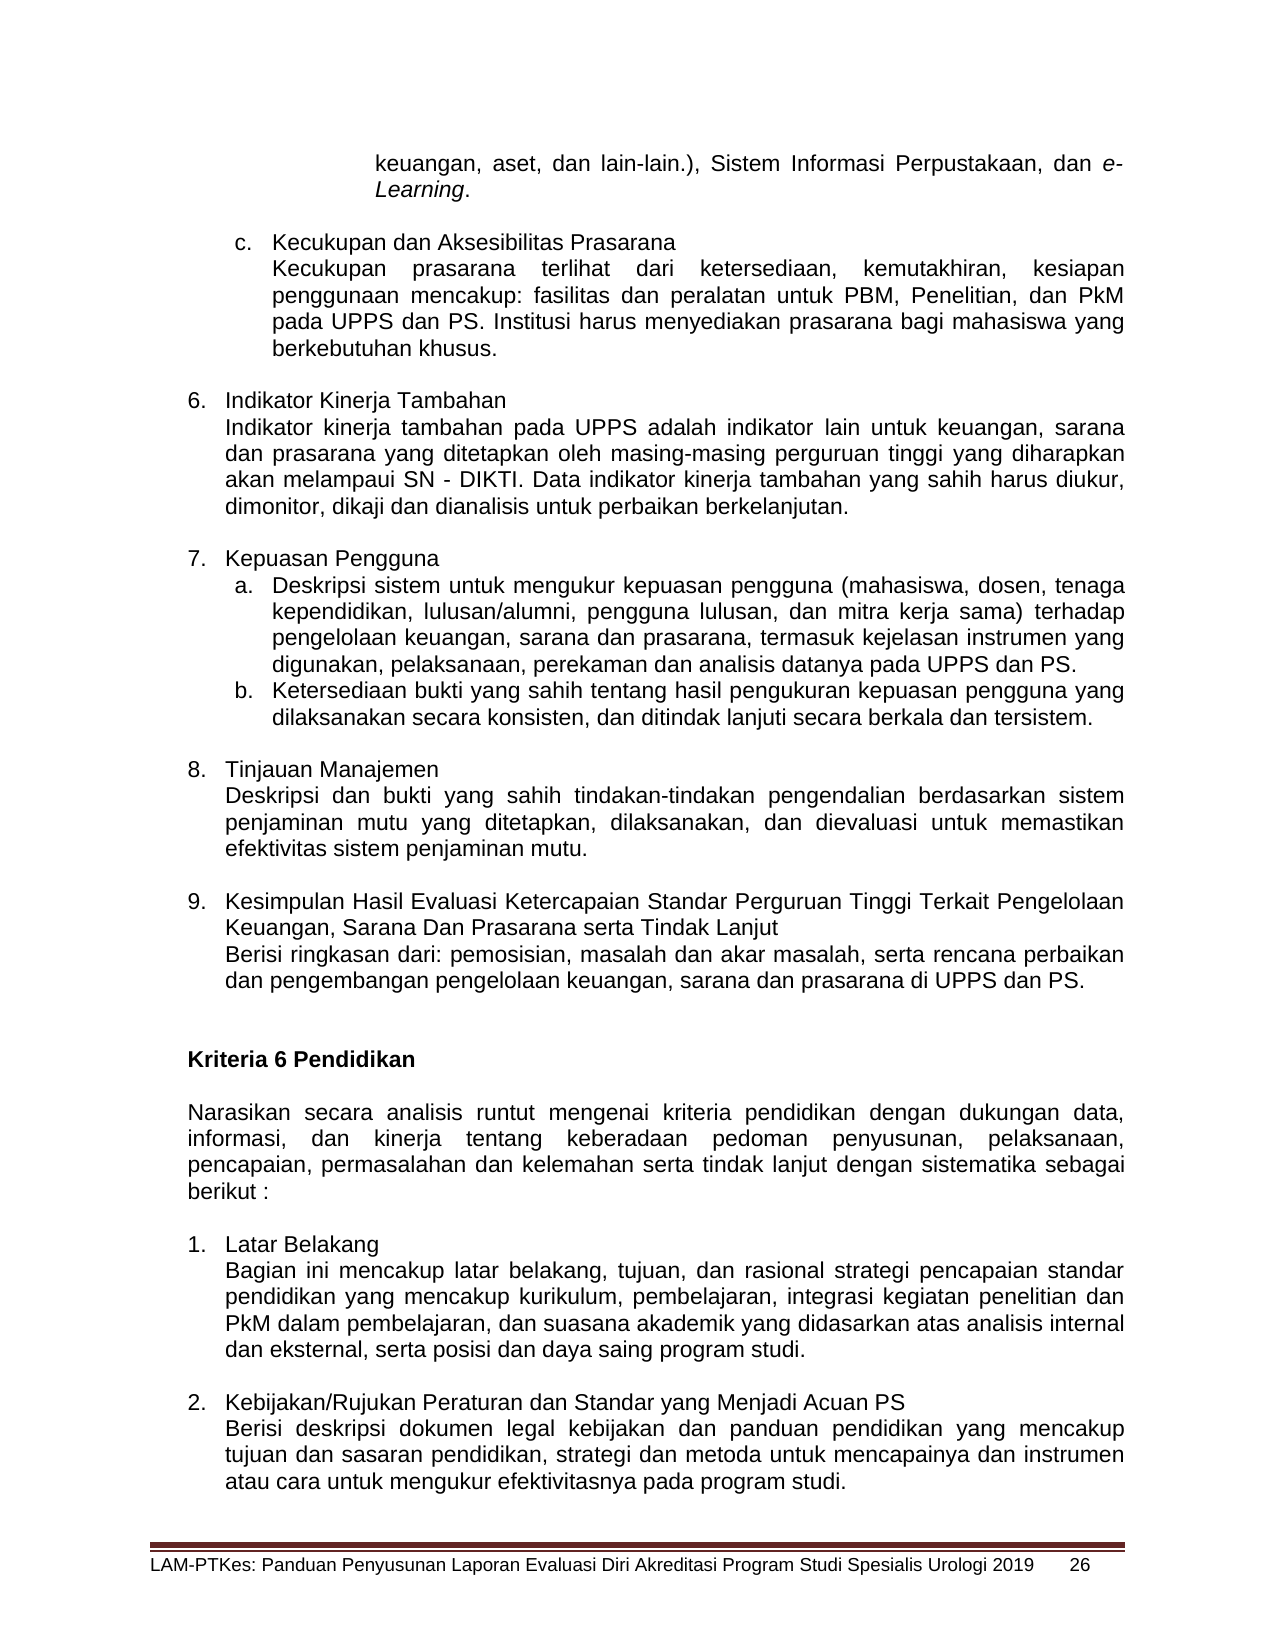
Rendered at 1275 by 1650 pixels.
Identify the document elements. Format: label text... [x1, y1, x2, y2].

list Kepuasan Pengguna [187, 545, 1125, 572]
list Latar Belakang [187, 1231, 1125, 1257]
text Bagian ini mencakup latar belakang, tujuan, dan rasional strategi pencapaian standar pendidikan yang mencakup kurikulum, pembelajaran, integrasi kegiatan penelitian dan PkM dalam pembelajaran, dan suasana akademik yang didasarkan atas analisis internal dan eksternal, serta posisi dan daya saing program studi. [225, 1257, 1125, 1362]
text Deskripsi dan bukti yang sahih tindakan-tindakan pengendalian berdasarkan sistem penjaminan mutu yang ditetapkan, dilaksanakan, dan dievaluasi untuk memastikan efektivitas sistem penjaminan mutu. [225, 782, 1125, 862]
list Ketersediaan bukti yang sahih tentang hasil pengukuran kepuasan pengguna yang dilaksanakan secara konsisten, dan ditindak lanjuti secara berkala dan tersistem. [234, 677, 1125, 730]
text Kecukupan prasarana terlihat dari ketersediaan, kemutakhiran, kesiapan penggunaan mencakup: fasilitas dan peralatan untuk PBM, Penelitian, dan PkM pada UPPS dan PS. Institusi harus menyediakan prasarana bagi mahasiswa yang berkebutuhan khusus. [272, 255, 1125, 361]
text Berisi ringkasan dari: pemosisian, masalah dan akar masalah, serta rencana perbaikan dan pengembangan pengelolaan keuangan, sarana dan prasarana di UPPS dan PS. [225, 941, 1125, 993]
text Narasikan secara analisis runtut mengenai kriteria pendidikan dengan dukungan data, informasi, dan kinerja tentang keberadaan pedoman penyusunan, pelaksanaan, pencapaian, permasalahan dan kelemahan serta tindak lanjut dengan sistematika sebagai berikut : [187, 1099, 1125, 1204]
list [337, 150, 1125, 203]
list Kecukupan dan Aksesibilitas Prasarana [234, 229, 1125, 255]
subtitle Kriteria 6 Pendidikan [187, 1046, 1125, 1072]
list Kebijakan/Rujukan Peraturan dan Standar yang Menjadi Acuan PS [187, 1389, 1125, 1415]
text Indikator kinerja tambahan pada UPPS adalah indikator lain untuk keuangan, sarana dan prasarana yang ditetapkan oleh masing-masing perguruan tinggi yang diharapkan akan melampaui SN - DIKTI. Data indikator kinerja tambahan yang sahih harus diukur, dimonitor, dikaji dan dianalisis untuk perbaikan berkelanjutan. [225, 413, 1125, 519]
list Tinjauan Manajemen [187, 756, 1125, 782]
list Deskripsi sistem untuk mengukur kepuasan pengguna (mahasiswa, dosen, tenaga kependidikan, lulusan/alumni, pengguna lulusan, dan mitra kerja sama) terhadap pengelolaan keuangan, sarana dan prasarana, termasuk kejelasan instrumen yang digunakan, pelaksanaan, perekaman dan analisis datanya pada UPPS dan PS. [234, 572, 1125, 677]
text Berisi deskripsi dokumen legal kebijakan dan panduan pendidikan yang mencakup tujuan dan sasaran pendidikan, strategi dan metoda untuk mencapainya dan instrumen atau cara untuk mengukur efektivitasnya pada program studi. [225, 1415, 1125, 1494]
list Indikator Kinerja Tambahan [187, 387, 1125, 413]
list Kesimpulan Hasil Evaluasi Ketercapaian Standar Perguruan Tinggi Terkait Pengelolaan Keuangan, Sarana Dan Prasarana serta Tindak Lanjut [187, 888, 1125, 941]
